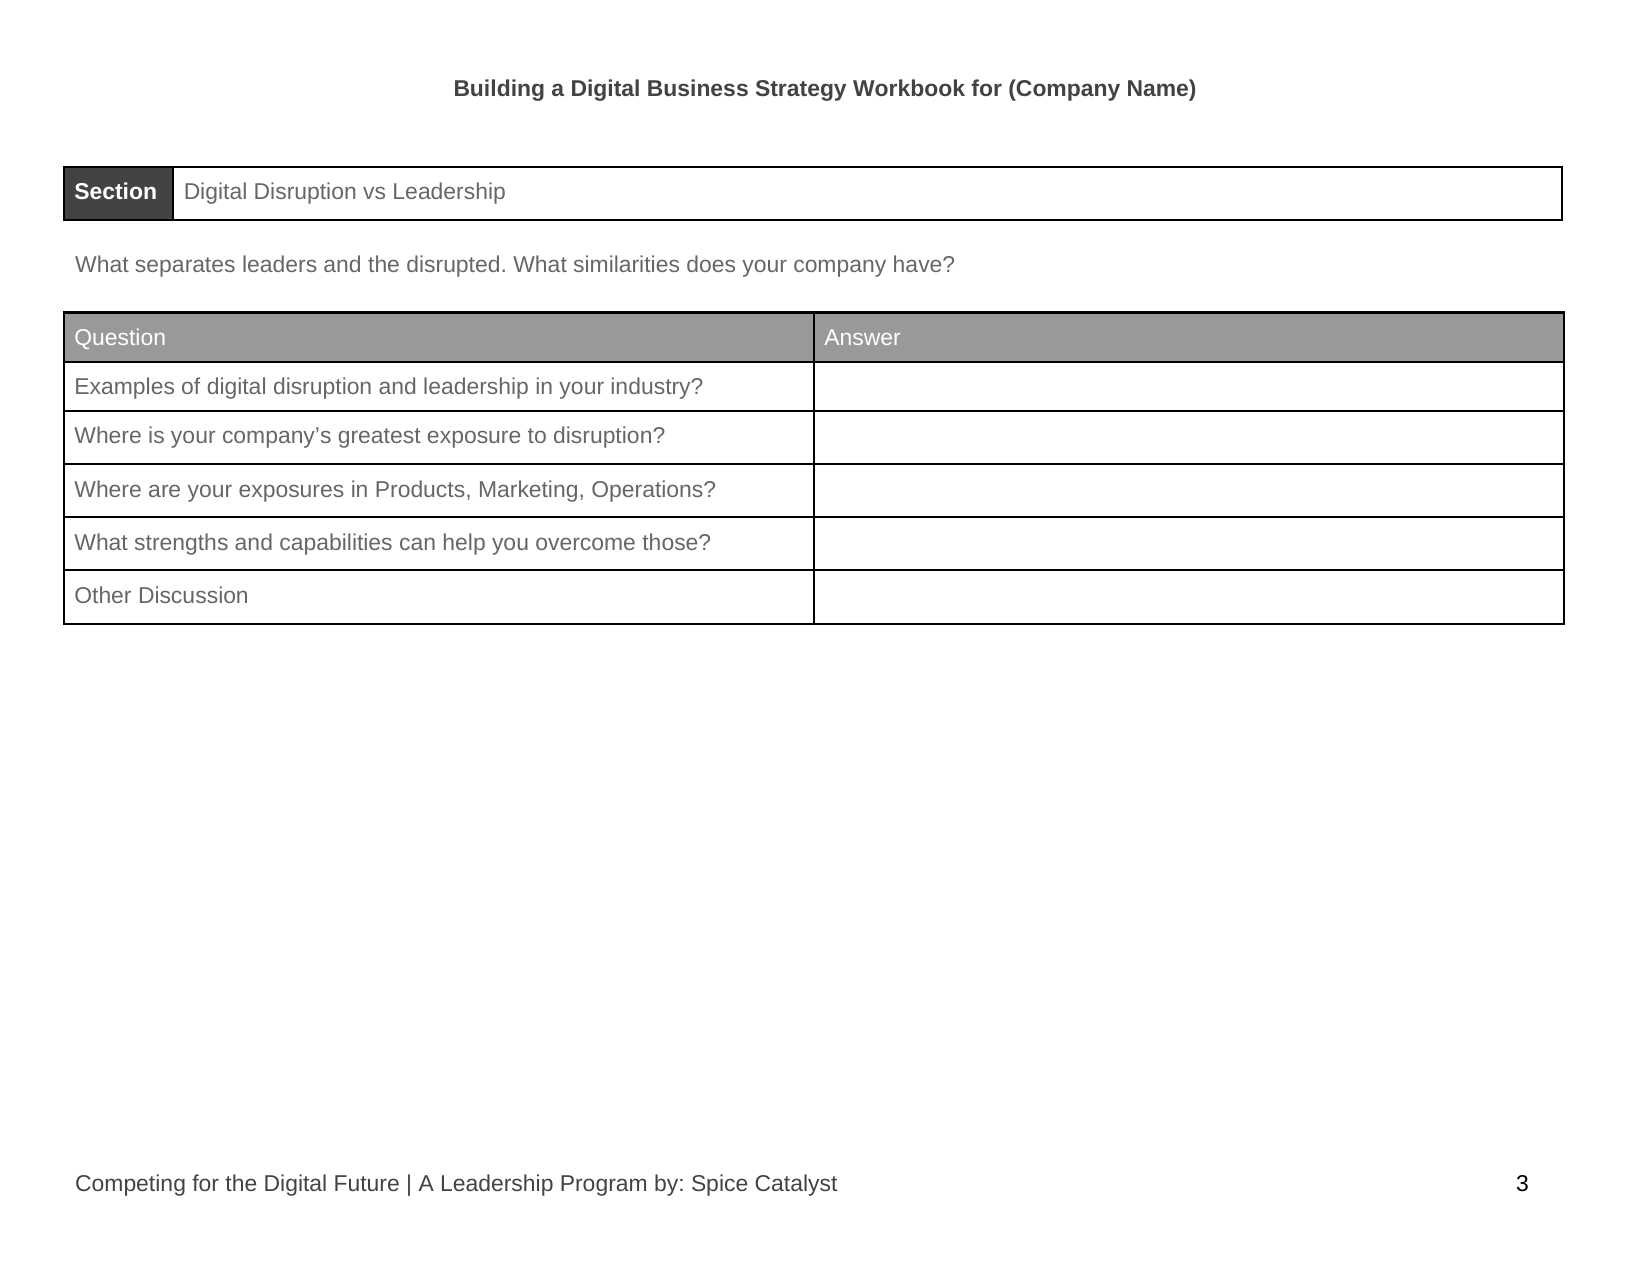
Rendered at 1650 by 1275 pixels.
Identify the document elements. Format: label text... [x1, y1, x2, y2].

table_cell [815, 465, 1563, 516]
table_header Answer [815, 314, 1563, 361]
table_cell [815, 518, 1563, 569]
table_cell Examples of digital disruption and leadership in your industry? [65, 363, 813, 410]
table_cell [815, 571, 1563, 622]
table_cell Where is your company’s greatest exposure to disruption? [65, 412, 813, 463]
table_cell [815, 363, 1563, 410]
table_cell Where are your exposures in Products, Marketing, Operations? [65, 465, 813, 516]
text What separates leaders and the disrupted. What similarities does your company have? [75, 251, 1575, 277]
table_header Digital Disruption vs Leadership [174, 168, 1561, 219]
table_cell [815, 412, 1563, 463]
table_header Question [65, 314, 813, 361]
table_cell Other Discussion [65, 571, 813, 622]
table_header Section [65, 168, 172, 219]
table_cell What strengths and capabilities can help you overcome those? [65, 518, 813, 569]
